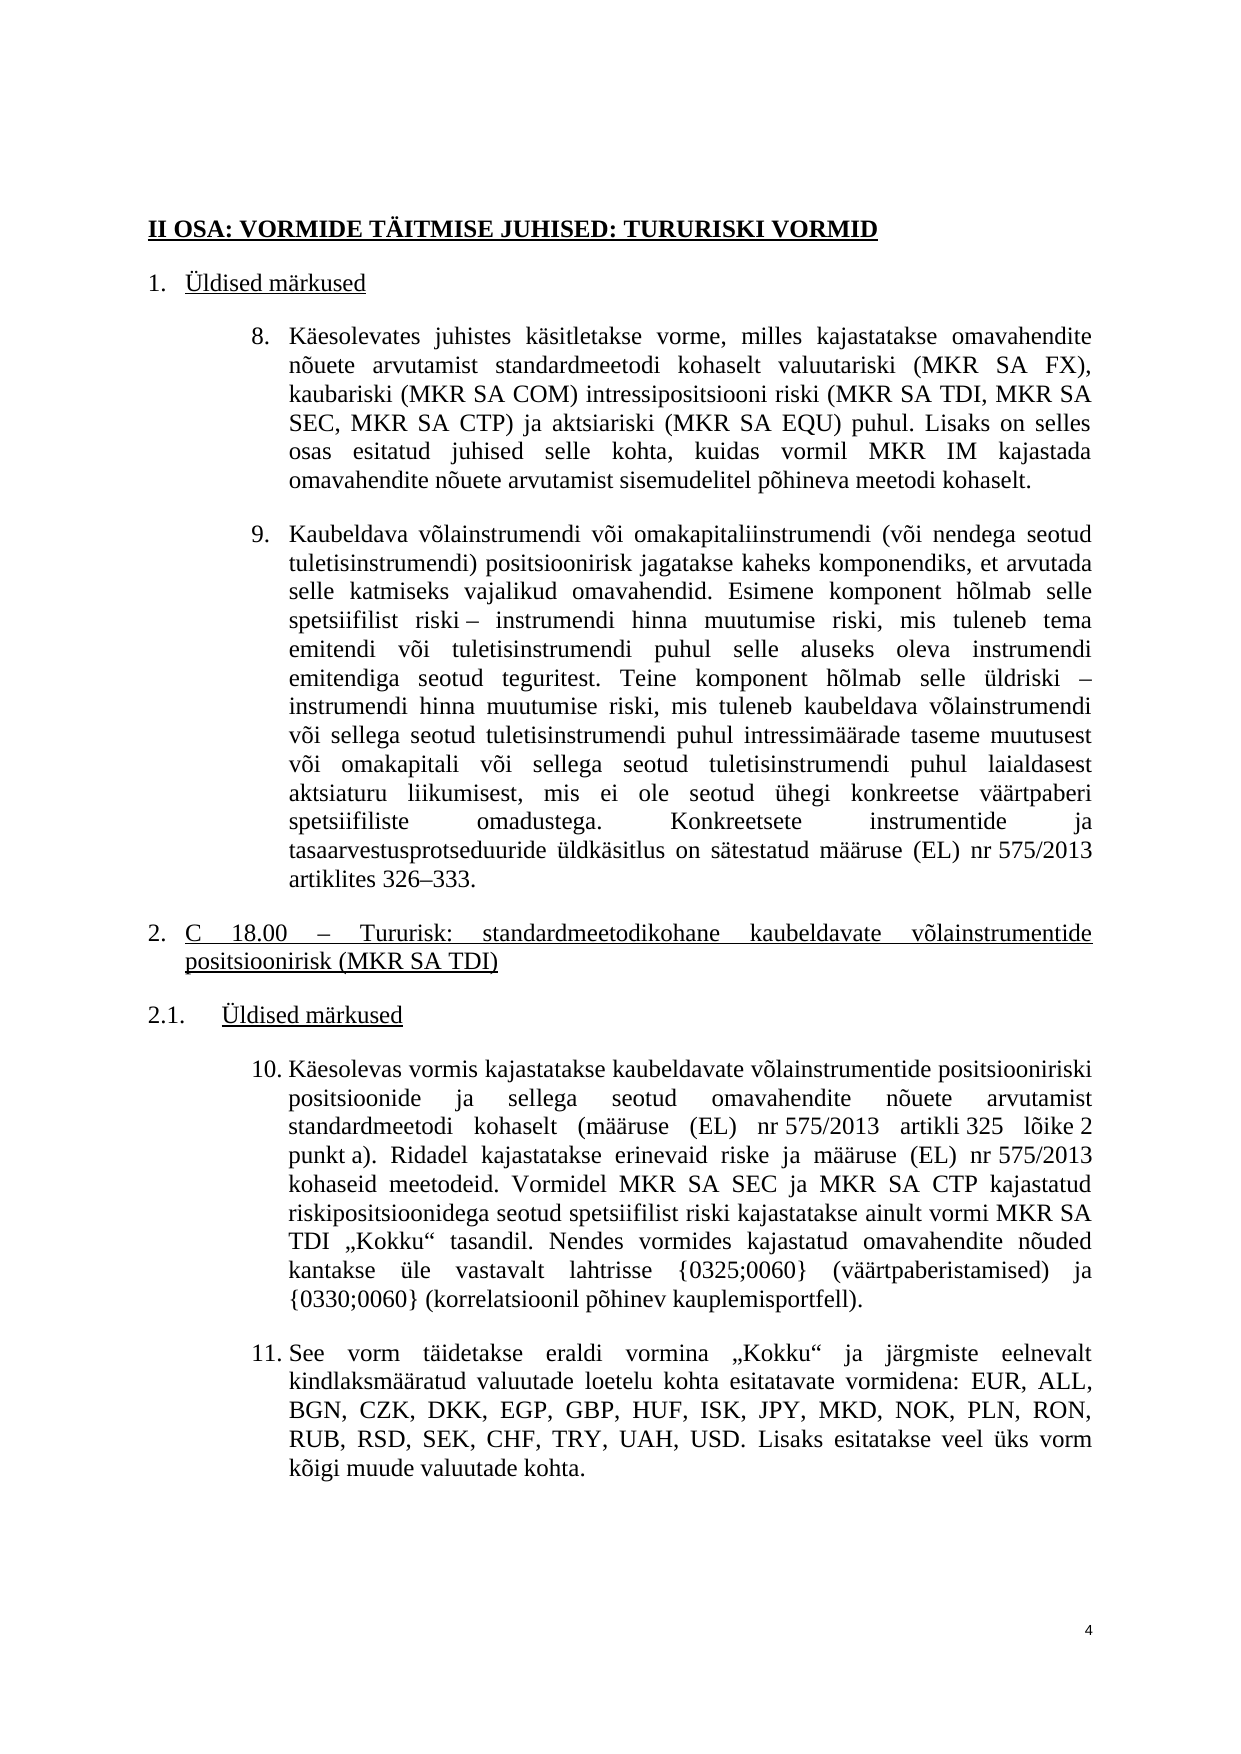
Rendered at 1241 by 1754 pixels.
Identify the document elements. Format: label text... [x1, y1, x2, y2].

list Kaubeldava võlainstrumendi või omakapitaliinstrumendi (või nendega seotud tuletisinstrumendi) positsioonirisk jagatakse kaheks komponendiks, et arvutada selle katmiseks vajalikud omavahendid. Esimene komponent hõlmab selle spetsiifilist riski – instrumendi hinna muutumise riski, mis tuleneb tema emitendi või tuletisinstrumendi puhul selle aluseks oleva instrumendi emitendiga seotud teguritest. Teine komponent hõlmab selle üldriski – instrumendi hinna muutumise riski, mis tuleneb kaubeldava võlainstrumendi või sellega seotud tuletisinstrumendi puhul intressimäärade taseme muutusest või omakapitali või sellega seotud tuletisinstrumendi puhul laialdasest aktsiaturu liikumisest, mis ei ole seotud ühegi konkreetse väärtpaberi spetsiifiliste omadustega. Konkreetsete instrumentide ja tasaarvestusprotseduuride üldkäsitlus on sätestatud määruse (EL) nr 575/2013 artiklites 326–333. [251, 519, 1093, 893]
list 2. C 18.00 – Tururisk: standardmeetodikohane kaubeldavate võlainstrumentide positsioonirisk (MKR SA TDI) [148, 918, 1093, 975]
subtitle II OSA: VORMIDE TÄITMISE JUHISED: TURURISKI VORMID [148, 214, 1093, 243]
list Käesolevates juhistes käsitletakse vorme, milles kajastatakse omavahendite nõuete arvutamist standardmeetodi kohaselt valuutariski (MKR SA FX), kaubariski (MKR SA COM) intressipositsiooni riski (MKR SA TDI, MKR SA SEC, MKR SA CTP) ja aktsiariski (MKR SA EQU) puhul. Lisaks on selles osas esitatud juhised selle kohta, kuidas vormil MKR IM kajastada omavahendite nõuete arvutamist sisemudelitel põhineva meetodi kohaselt. [251, 321, 1093, 494]
list 2.1. Üldised märkused [148, 1000, 1093, 1029]
list Käesolevas vormis kajastatakse kaubeldavate võlainstrumentide positsiooniriski positsioonide ja sellega seotud omavahendite nõuete arvutamist standardmeetodi kohaselt (määruse (EL) nr 575/2013 artikli 325 lõike 2 punkt a). Ridadel kajastatakse erinevaid riske ja määruse (EL) nr 575/2013 kohaseid meetodeid. Vormidel MKR SA SEC ja MKR SA CTP kajastatud riskipositsioonidega seotud spetsiifilist riski kajastatakse ainult vormi MKR SA TDI „Kokku“ tasandil. Nendes vormides kajastatud omavahendite nõuded kantakse üle vastavalt lahtrisse {0325;0060} (väärtpaberistamised) ja {0330;0060} (korrelatsioonil põhinev kauplemisportfell). [251, 1054, 1093, 1313]
list 1. Üldised märkused [148, 268, 1093, 296]
list See vorm täidetakse eraldi vormina „Kokku“ ja järgmiste eelnevalt kindlaksmääratud valuutade loetelu kohta esitatavate vormidena: EUR, ALL, BGN, CZK, DKK, EGP, GBP, HUF, ISK, JPY, MKD, NOK, PLN, RON, RUB, RSD, SEK, CHF, TRY, UAH, USD. Lisaks esitatakse veel üks vorm kõigi muude valuutade kohta. [251, 1338, 1093, 1481]
